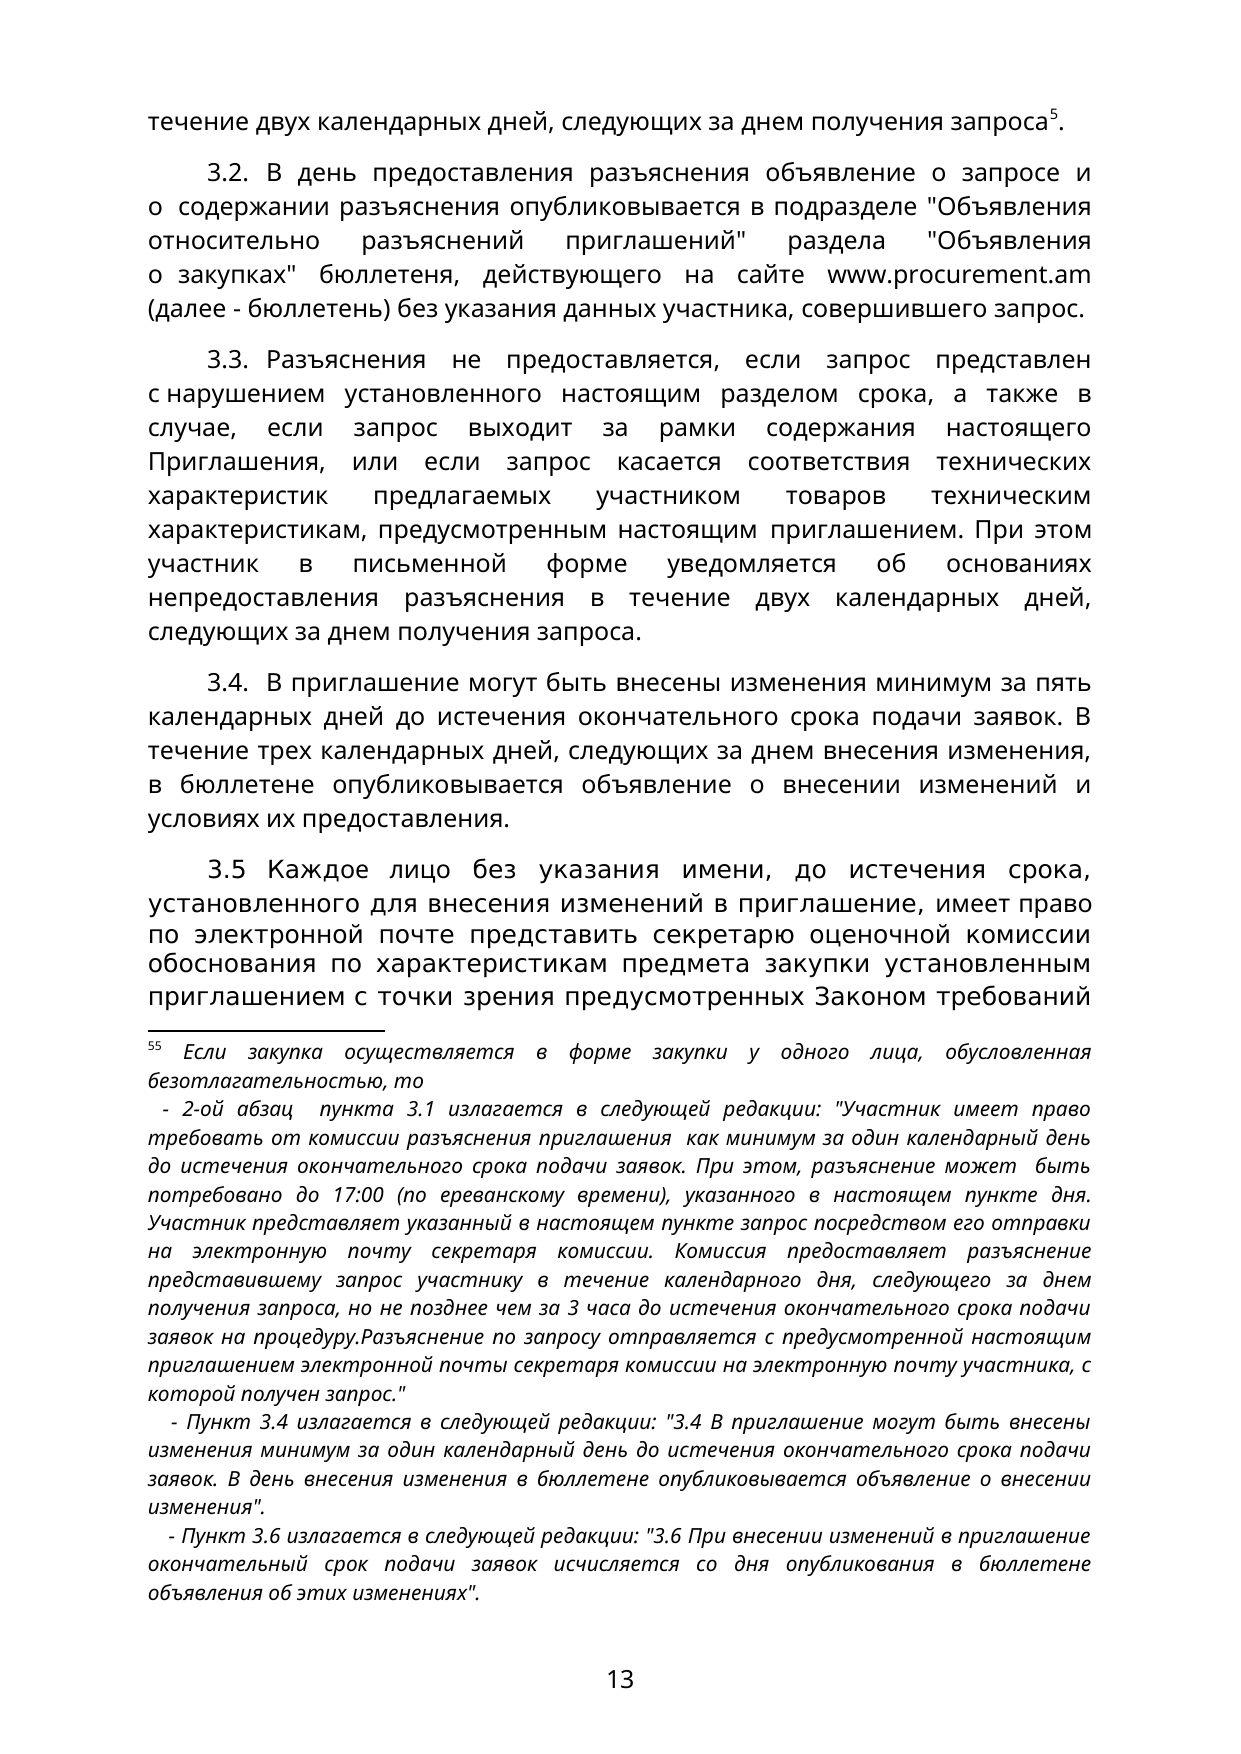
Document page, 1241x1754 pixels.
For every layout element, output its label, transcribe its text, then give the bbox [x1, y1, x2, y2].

text 3.4. В приглашение могут быть внесены изменения минимум за пять календарных дней до истечения окончательного срока подачи заявок. В течение трех календарных дней, следующих за днем внесения изменения, в бюллетене опубликовывается объявление о внесении изменений и условиях их предоставления. [148, 665, 1092, 835]
text 3.5 Каждое лицо без указания имени, до истечения срока, установленного для внесения изменений в приглашение, имеет право по электронной почте представить секретарю оценочной комиссии обоснования по характеристикам предмета закупки установленным приглашением с точки зрения предусмотренных Законом требований обеспечения конкуренции и исключения дискриминации. В случае признания представленных обоснований приемлемыми оценочная комиссия в установленный срок вносит обусловленные ими изменения в приглашение. [148, 852, 1092, 1012]
text 3.3. Разъяснения не предоставляется, если запрос представлен с нарушением установленного настоящим разделом срока, а также в случае, если запрос выходит за рамки содержания настоящего Приглашения, или если запрос касается соответствия технических характеристик предлагаемых участником товаров техническим характеристикам, предусмотренным настоящим приглашением. При этом участник в письменной форме уведомляется об основаниях непредоставления разъяснения в течение двух календарных дней, следующих за днем получения запроса. [148, 342, 1092, 648]
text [148, 103, 1092, 137]
text 3.2. В день предоставления разъяснения объявление о запросе и о содержании разъяснения опубликовывается в подразделе "Объявления относительно разъяснений приглашений" раздела "Объявления о закупках" бюллетеня, действующего на сайте www.procurement.am (далее - бюллетень) без указания данных участника, совершившего запрос. [148, 154, 1092, 325]
